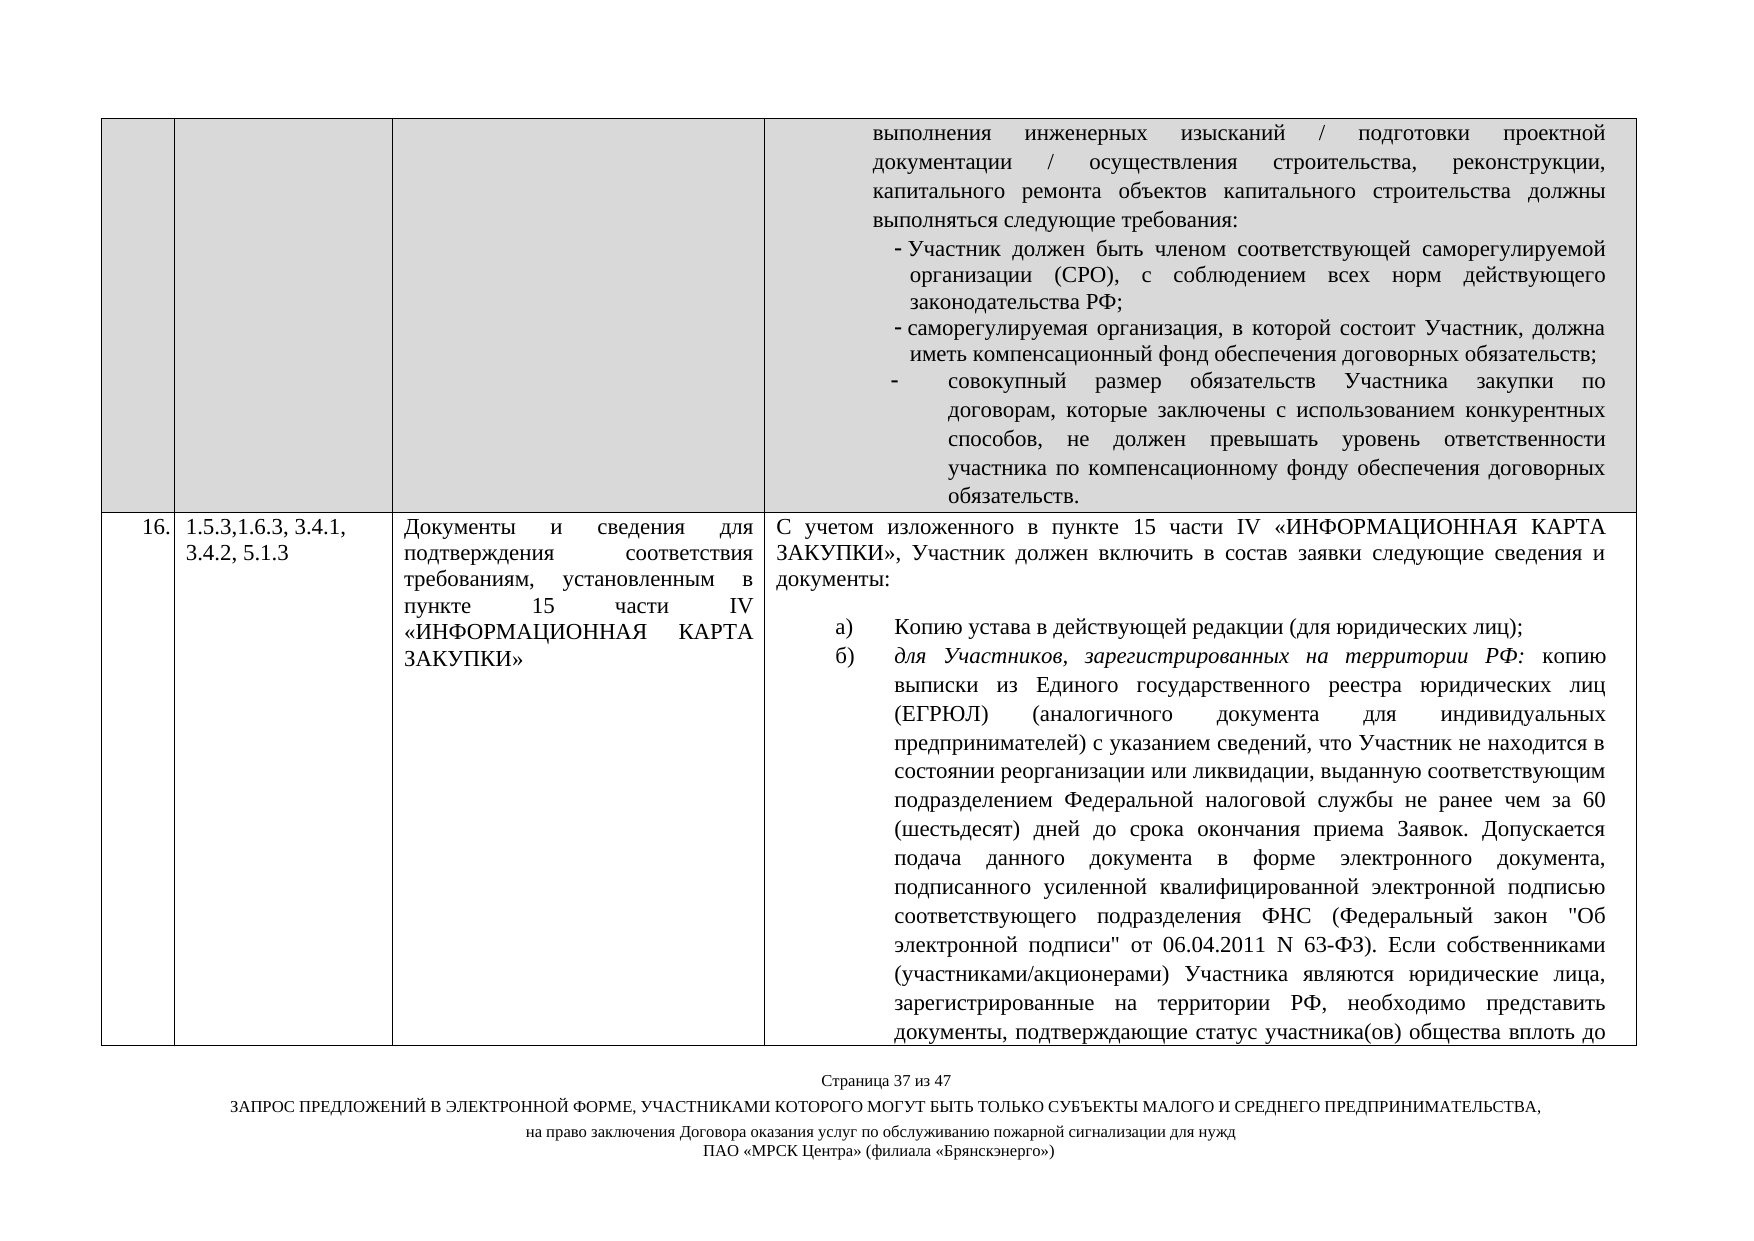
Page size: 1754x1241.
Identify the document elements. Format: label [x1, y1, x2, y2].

table_cell [102, 119, 174, 512]
table_cell [393, 119, 764, 512]
table_cell [102, 513, 174, 1044]
table_cell [393, 513, 764, 1044]
table_cell [765, 513, 1636, 1044]
table_cell [175, 513, 392, 1044]
table_cell [765, 119, 1636, 512]
table_cell [175, 119, 392, 512]
